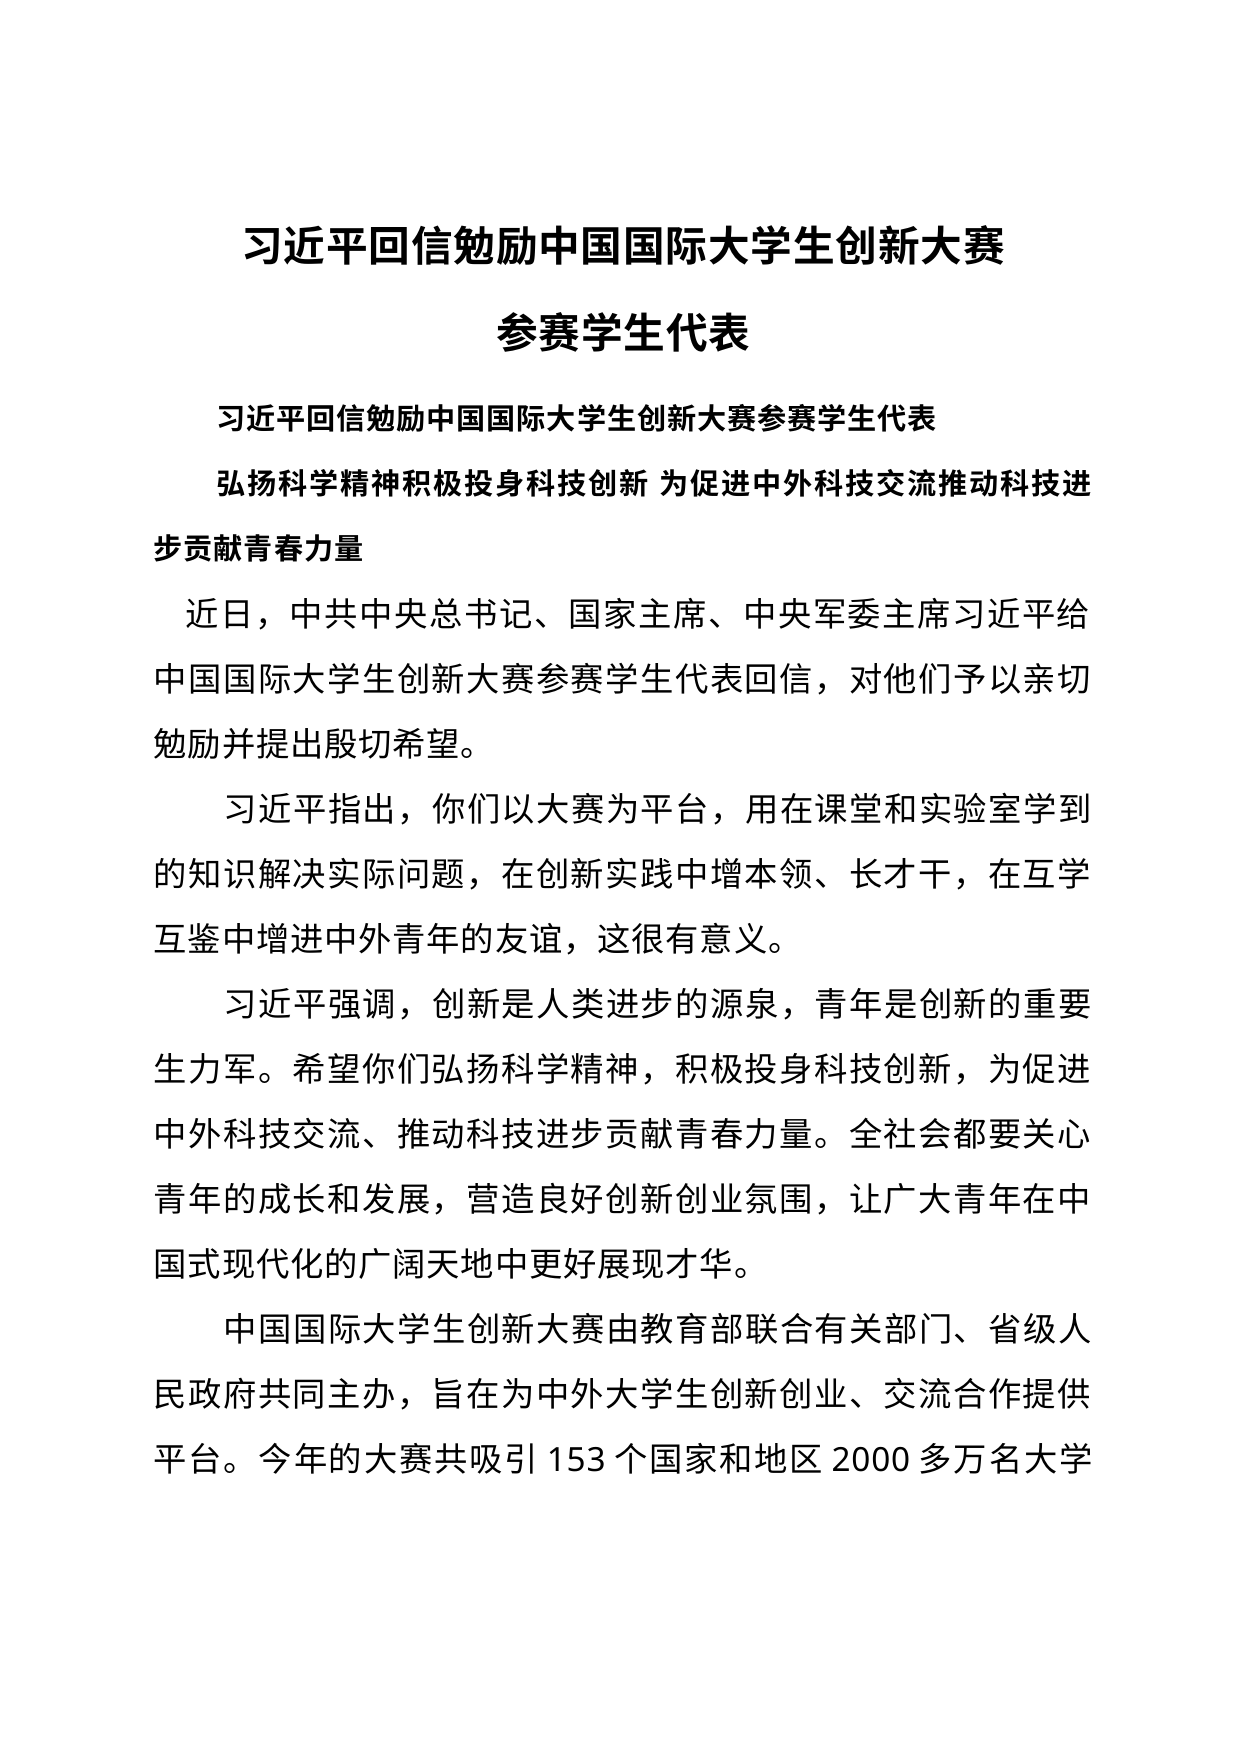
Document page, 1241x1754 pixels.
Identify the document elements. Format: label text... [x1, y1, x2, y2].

text 习近平回信勉励中国国际大学生创新大赛参赛学生代表 [153, 384, 1093, 449]
text 习近平指出，你们以大赛为平台，用在课堂和实验室学到的知识解决实际问题，在创新实践中增本领、长才干，在互学互鉴中增进中外青年的友谊，这很有意义。 [153, 774, 1093, 969]
subtitle 参赛学生代表 [153, 298, 1093, 363]
subtitle 习近平回信勉励中国国际大学生创新大赛 [153, 211, 1093, 276]
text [153, 1294, 1093, 1489]
text 习近平强调，创新是人类进步的源泉，青年是创新的重要生力军。希望你们弘扬科学精神，积极投身科技创新，为促进中外科技交流、推动科技进步贡献青春力量。全社会都要关心青年的成长和发展，营造良好创新创业氛围，让广大青年在中国式现代化的广阔天地中更好展现才华。 [153, 969, 1093, 1294]
text 弘扬科学精神积极投身科技创新 为促进中外科技交流推动科技进步贡献青春力量 近日，中共中央总书记、国家主席、中央军委主席习近平给中国国际大学生创新大赛参赛学生代表回信，对他们予以亲切勉励并提出殷切希望。 [153, 449, 1093, 774]
